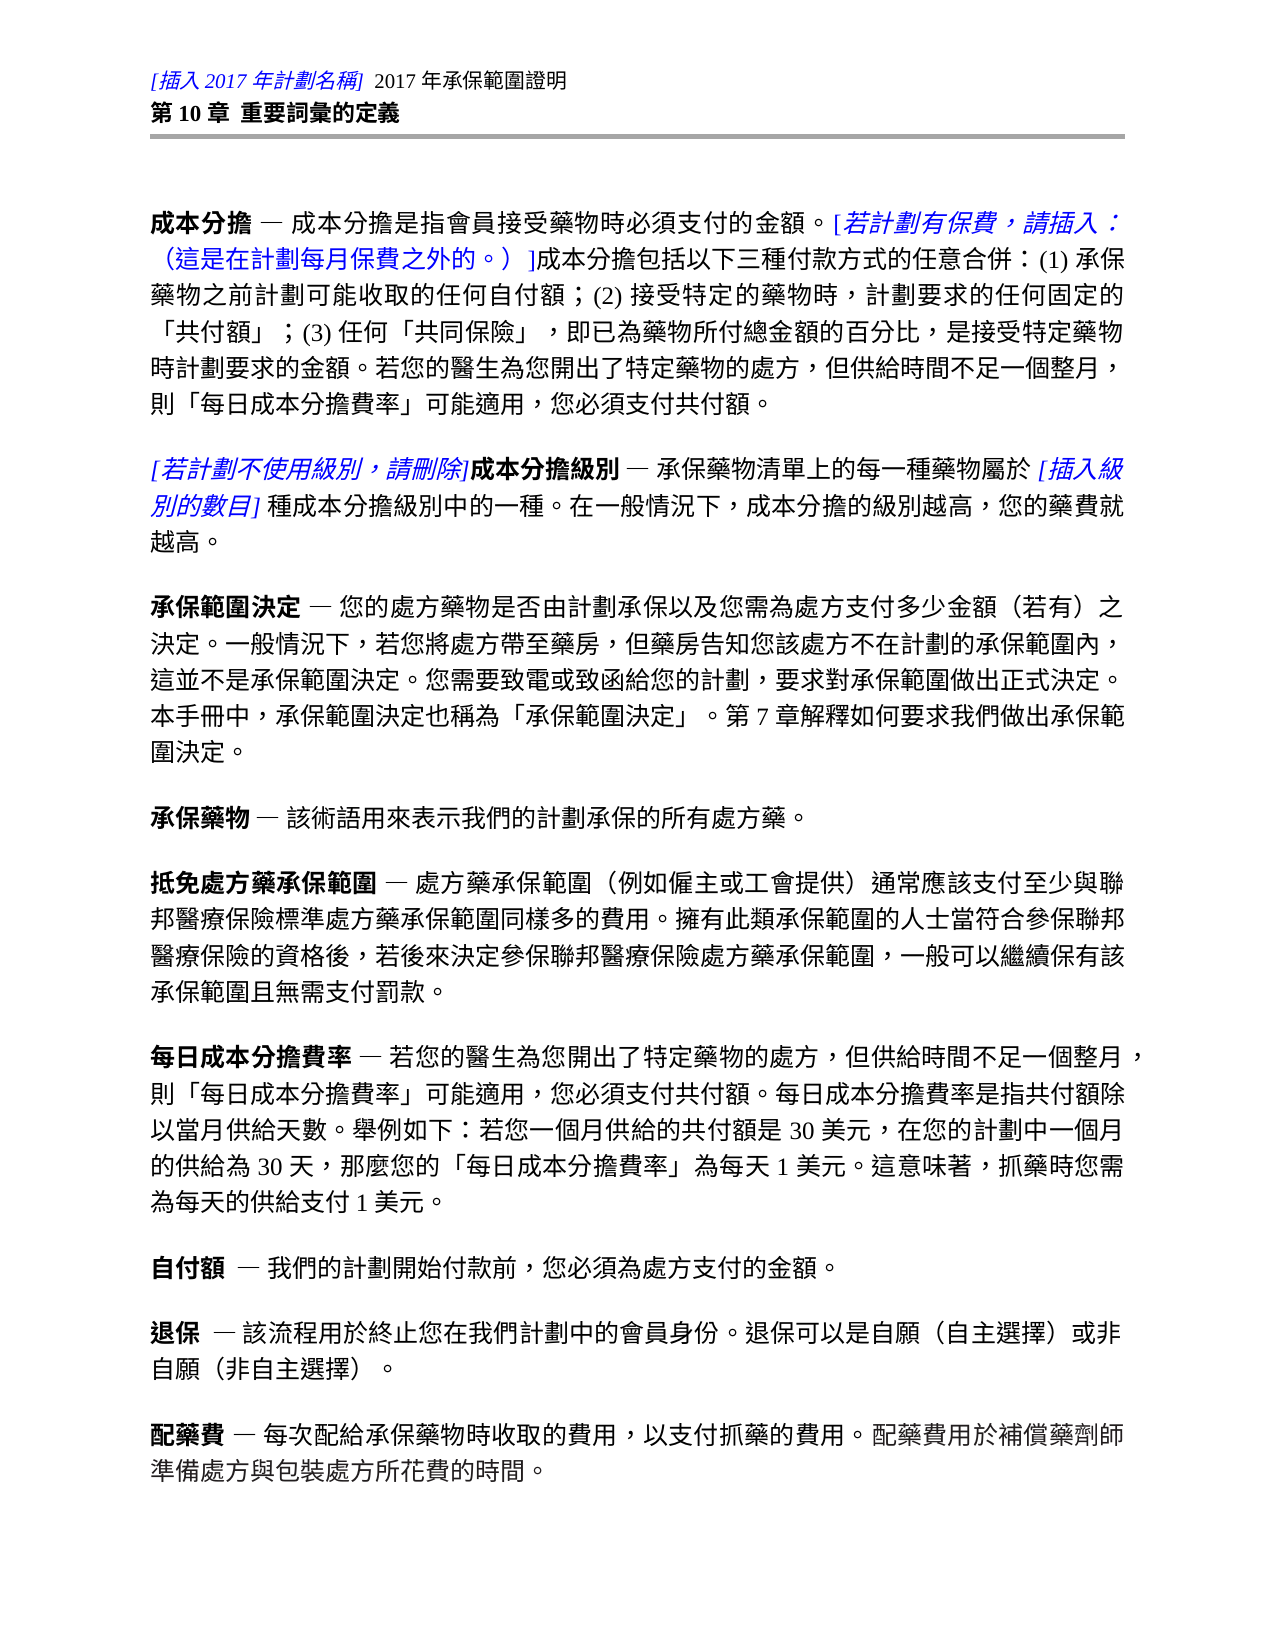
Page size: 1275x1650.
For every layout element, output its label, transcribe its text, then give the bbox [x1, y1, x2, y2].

text 承保藥物 — 該術語用來表示我們的計劃承保的所有處方藥。 [150, 798, 1125, 834]
text 配藥費 — 每次配給承保藥物時收取的費用，以支付抓藥的費用。配藥費用於補償藥劑師準備處方與包裝處方所花費的時間。 [150, 1415, 1125, 1488]
text 每日成本分擔費率 — 若您的醫生為您開出了特定藥物的處方，但供給時間不足一個整月，則「每日成本分擔費率」可能適用，您必須支付共付額。每日成本分擔費率是指共付額除以當月供給天數。舉例如下：若您一個月供給的共付額是 30 美元，在您的計劃中一個月的供給為 30 天，那麼您的「每日成本分擔費率」為每天 1 美元。這意味著，抓藥時您需為每天的供給支付 1 美元。 [150, 1038, 1125, 1219]
text 抵免處方藥承保範圍 — 處方藥承保範圍（例如僱主或工會提供）通常應該支付至少與聯邦醫療保險標準處方藥承保範圍同樣多的費用。擁有此類承保範圍的人士當符合參保聯邦醫療保險的資格後，若後來決定參保聯邦醫療保險處方藥承保範圍，一般可以繼續保有該承保範圍且無需支付罰款。 [150, 864, 1125, 1009]
text 成本分擔 — 成本分擔是指會員接受藥物時必須支付的金額。[若計劃有保費，請插入：（這是在計劃每月保費之外的。）]成本分擔包括以下三種付款方式的任意合併：(1) 承保藥物之前計劃可能收取的任何自付額；(2) 接受特定的藥物時，計劃要求的任何固定的「共付額」；(3) 任何「共同保險」，即已為藥物所付總金額的百分比，是接受特定藥物時計劃要求的金額。若您的醫生為您開出了特定藥物的處方，但供給時間不足一個整月，則「每日成本分擔費率」可能適用，您必須支付共付額。 [150, 203, 1125, 421]
text 承保範圍決定 — 您的處方藥物是否由計劃承保以及您需為處方支付多少金額（若有）之決定。一般情況下，若您將處方帶至藥房，但藥房告知您該處方不在計劃的承保範圍內，這並不是承保範圍決定。您需要致電或致函給您的計劃，要求對承保範圍做出正式決定。本手冊中，承保範圍決定也稱為「承保範圍決定」。第 7 章解釋如何要求我們做出承保範圍決定。 [150, 588, 1125, 769]
text 退保 — 該流程用於終止您在我們計劃中的會員身份。退保可以是自願（自主選擇）或非自願（非自主選擇）。 [150, 1314, 1125, 1386]
text [若計劃不使用級別，請刪除]成本分擔級別 — 承保藥物清單上的每一種藥物屬於 [插入級別的數目] 種成本分擔級別中的一種。在一般情況下，成本分擔的級別越高，您的藥費就越高。 [150, 450, 1125, 559]
text 自付額 — 我們的計劃開始付款前，您必須為處方支付的金額。 [150, 1248, 1125, 1284]
